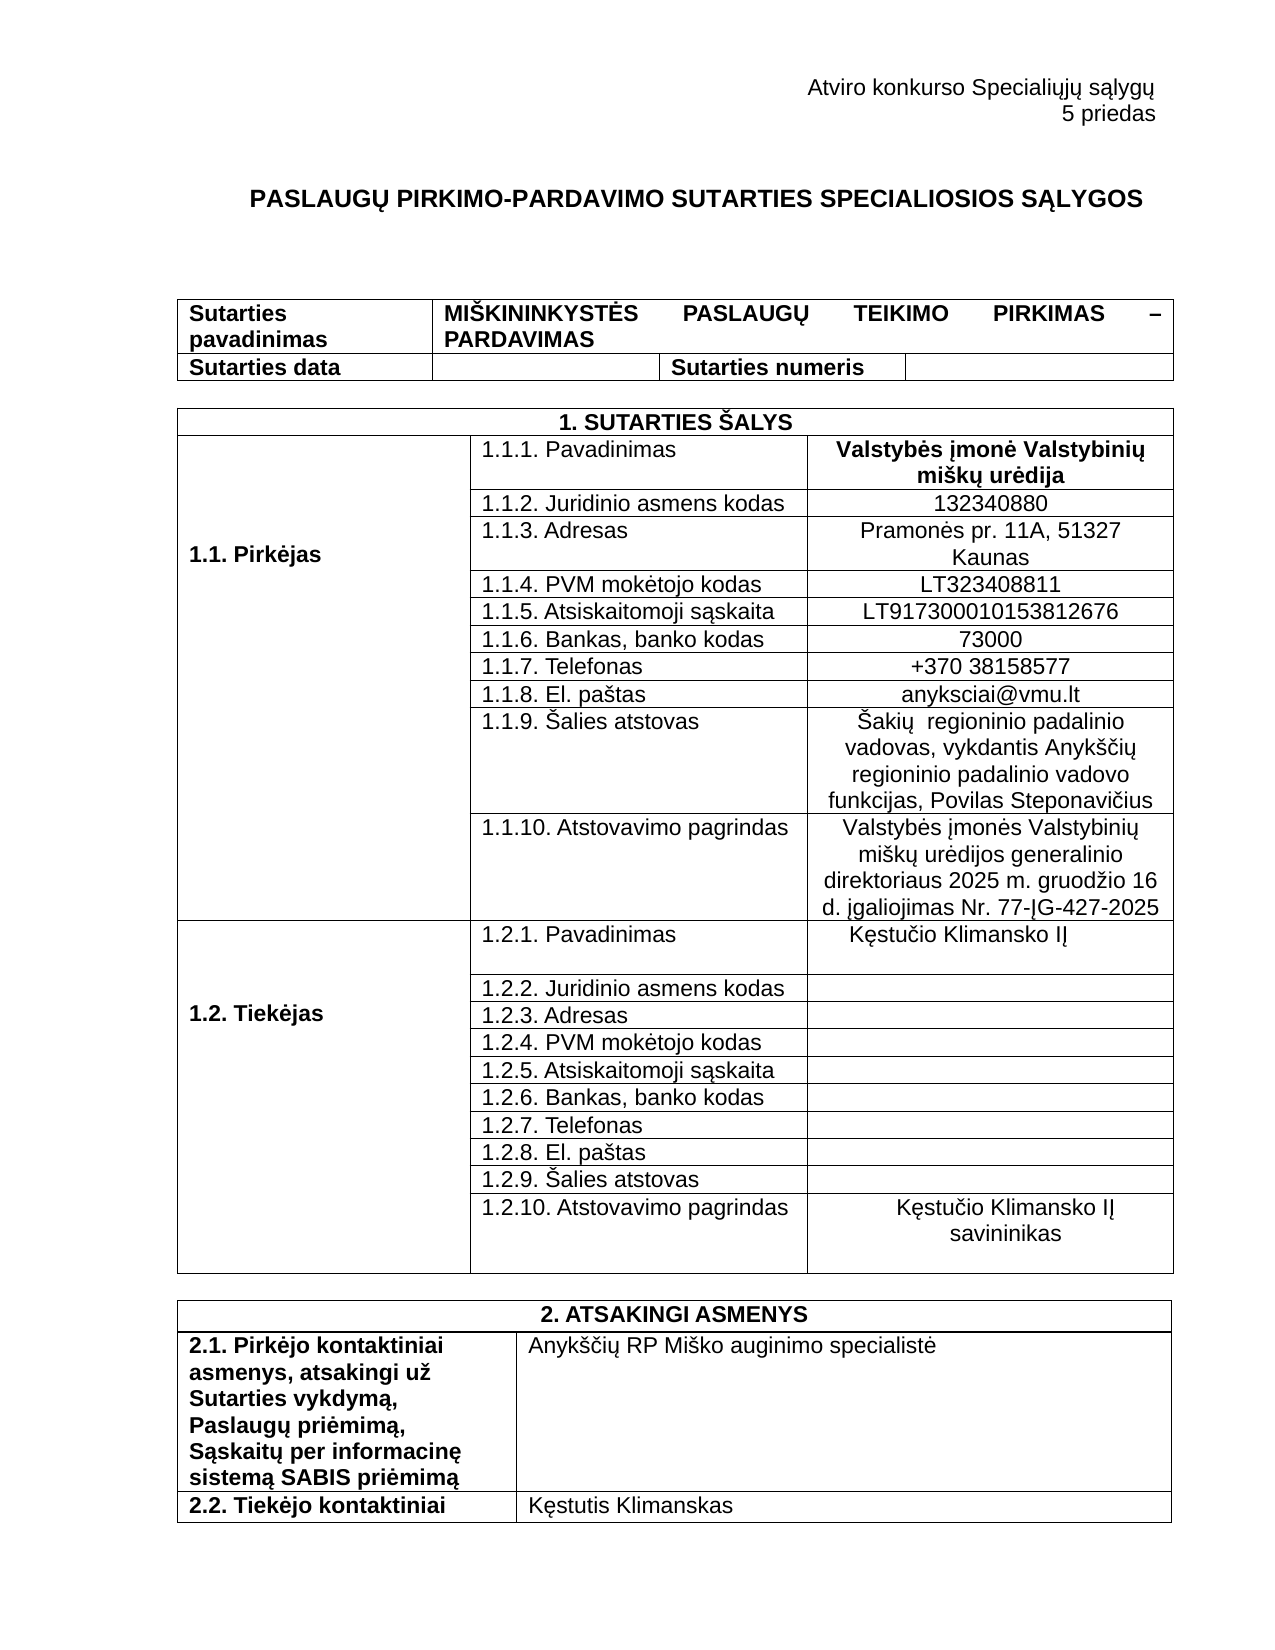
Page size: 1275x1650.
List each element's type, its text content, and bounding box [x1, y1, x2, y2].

table_cell [433, 354, 659, 380]
table_cell 1.2.4. PVM mokėtojo kodas [471, 1029, 807, 1056]
table_cell 132340880 [808, 490, 1173, 516]
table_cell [178, 1492, 516, 1522]
table_cell 1.1.7. Telefonas [471, 653, 807, 679]
table_header MIŠKININKYSTĖS PASLAUGŲ TEIKIMO PIRKIMAS – PARDAVIMAS [433, 300, 1173, 353]
table_cell Anykščių RP Miško auginimo specialistė [517, 1333, 1171, 1491]
table_cell 1.2.9. Šalies atstovas [471, 1166, 807, 1193]
table_cell +370 38158577 [808, 653, 1173, 679]
table_cell 1.2.3. Adresas [471, 1002, 807, 1028]
table_cell 1.2.10. Atstovavimo pagrindas [471, 1194, 807, 1273]
table_cell 1.1. Pirkėjas [178, 436, 470, 920]
table_cell [906, 354, 1173, 380]
table_cell [808, 1139, 1173, 1165]
table_cell 1.2.6. Bankas, banko kodas [471, 1084, 807, 1111]
table_cell 1.2.1. Pavadinimas [471, 921, 807, 973]
table_cell 1.2.7. Telefonas [471, 1112, 807, 1138]
table_cell 1.1.3. Adresas [471, 517, 807, 570]
table_header 2. ATSAKINGI ASMENYS [178, 1301, 1171, 1331]
table_cell 1.1.4. PVM mokėtojo kodas [471, 571, 807, 597]
table_cell Sutarties numeris [660, 354, 905, 380]
table_cell Kęstučio Klimansko IĮ [808, 921, 1173, 973]
table_cell Šakių regioninio padalinio vadovas, vykdantis Anykščių regioninio padalinio vadovo funkcijas, Povilas Steponavičius [808, 708, 1173, 813]
table_cell 2.1. Pirkėjo kontaktiniai asmenys, atsakingi už Sutarties vykdymą, Paslaugų priėmimą, Sąskaitų per informacinę sistemą SABIS priėmimą [178, 1333, 516, 1491]
table_cell 1.1.1. Pavadinimas [471, 436, 807, 489]
table_cell [808, 1002, 1173, 1028]
table_cell LT323408811 [808, 571, 1173, 597]
table_cell 1.1.2. Juridinio asmens kodas [471, 490, 807, 516]
table_cell Sutarties data [178, 354, 432, 380]
table_cell 1.1.9. Šalies atstovas [471, 708, 807, 813]
table_cell [808, 975, 1173, 1001]
table_cell 1.1.6. Bankas, banko kodas [471, 626, 807, 652]
table_cell Pramonės pr. 11A, 51327 Kaunas [808, 517, 1173, 570]
table_cell 1.1.8. El. paštas [471, 681, 807, 707]
table_cell [808, 1112, 1173, 1138]
table_cell [808, 1029, 1173, 1056]
table_cell 1.1.10. Atstovavimo pagrindas [471, 814, 807, 920]
table_cell 1.2.5. Atsiskaitomoji sąskaita [471, 1057, 807, 1083]
table_cell anyksciai@vmu.lt [808, 681, 1173, 707]
table_cell 1.2.2. Juridinio asmens kodas [471, 975, 807, 1001]
table_cell [808, 1057, 1173, 1083]
table_cell Valstybės įmonė Valstybinių miškų urėdija [808, 436, 1173, 489]
text 5 priedas [177, 100, 1216, 127]
table_cell 1.2.8. El. paštas [471, 1139, 807, 1165]
table_cell 1.1.5. Atsiskaitomoji sąskaita [471, 598, 807, 625]
table_cell Valstybės įmonės Valstybinių miškų urėdijos generalinio direktoriaus 2025 m. gruodžio 16 d. įgaliojimas Nr. 77-ĮG-427-2025 [808, 814, 1173, 920]
table_header Sutarties pavadinimas [178, 300, 432, 353]
table_cell [808, 1166, 1173, 1193]
table_cell Kęstutis Klimanskas [517, 1492, 1171, 1522]
table_cell Kęstučio Klimansko IĮ savininikas [808, 1194, 1173, 1273]
table_header 1. SUTARTIES ŠALYS [178, 409, 1173, 435]
table_cell LT917300010153812676 [808, 598, 1173, 625]
table_cell 73000 [808, 626, 1173, 652]
table_cell [808, 1084, 1173, 1111]
table_cell 1.2. Tiekėjas [178, 921, 470, 1273]
text paslaugų pirkimo-pardavimo sutarties Specialiosios sąlygos [177, 184, 1216, 213]
text Atviro konkurso Specialiųjų sąlygų [177, 74, 1216, 100]
